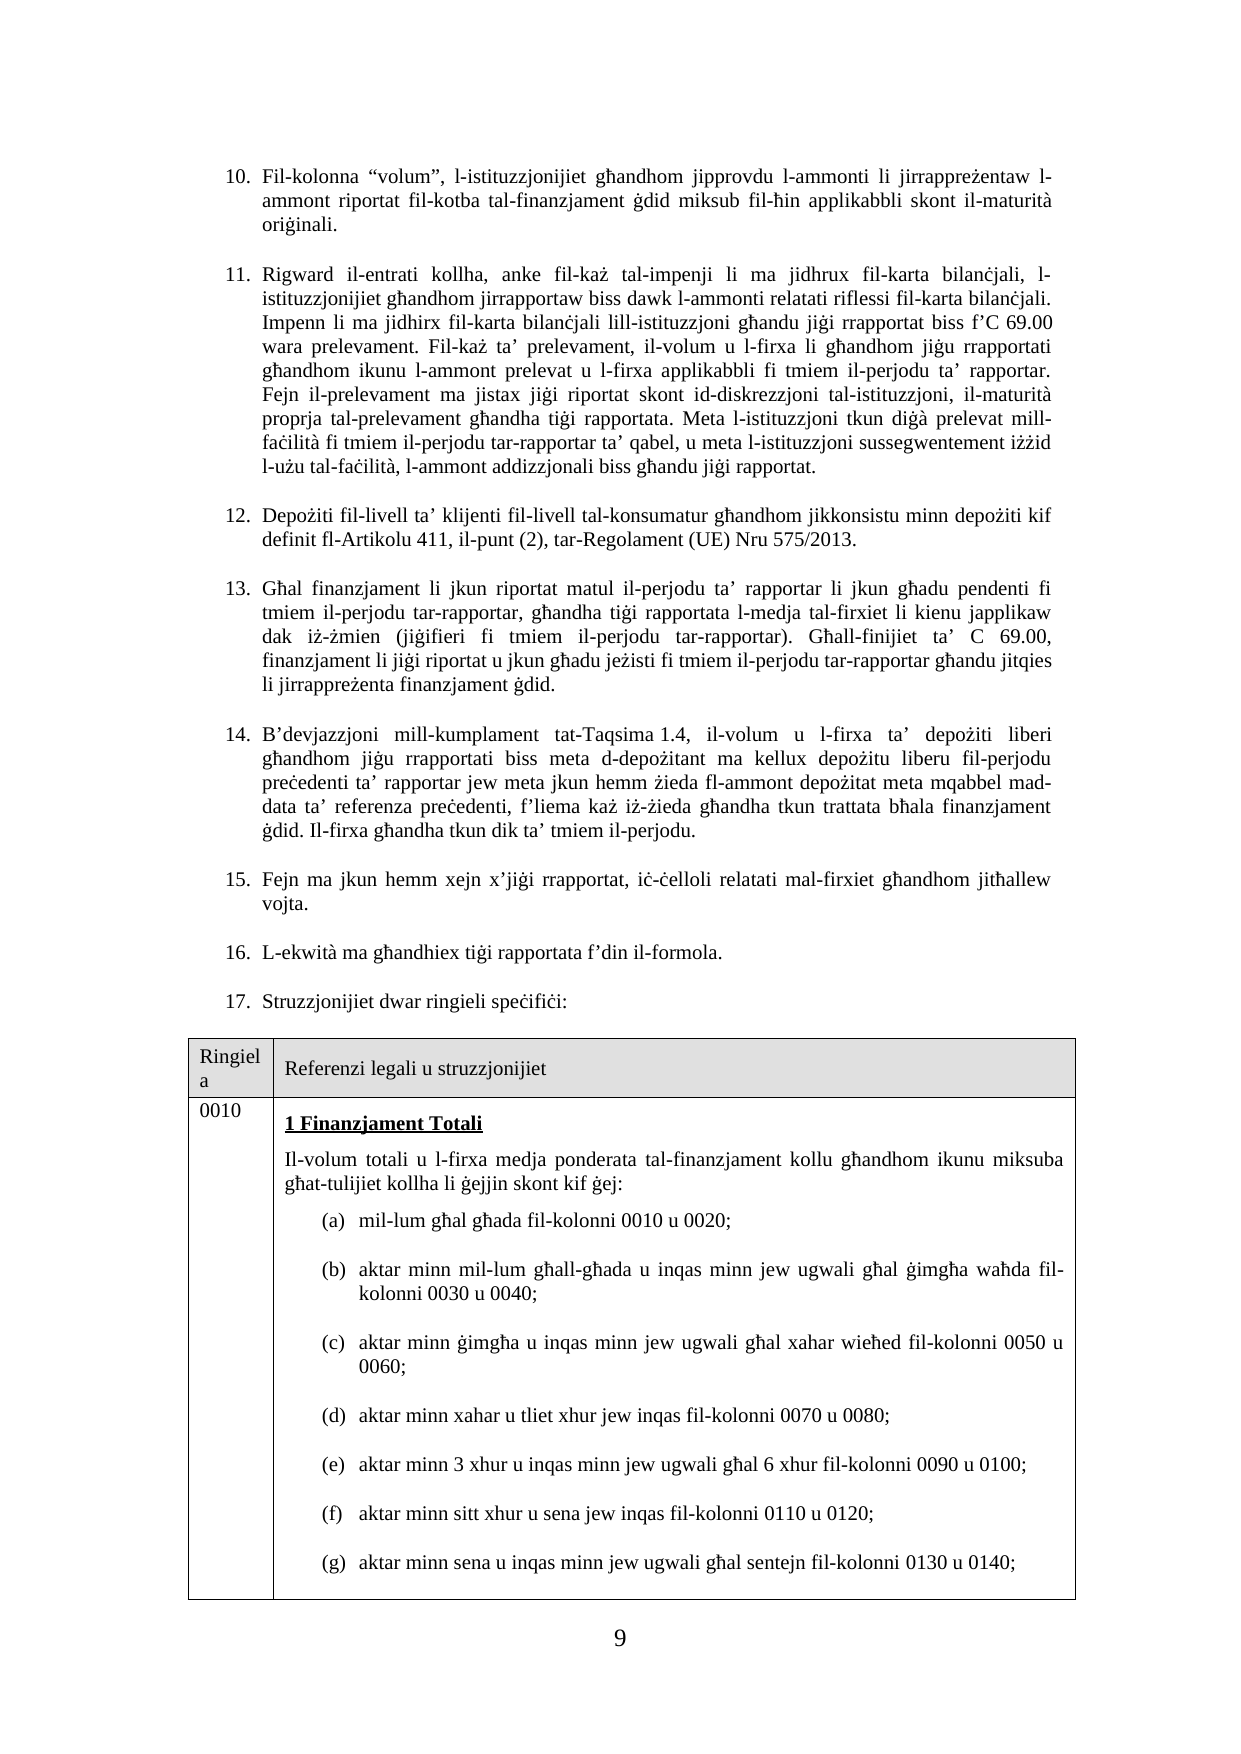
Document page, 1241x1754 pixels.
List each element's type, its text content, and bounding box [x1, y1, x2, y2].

table_cell 0010 [189, 1098, 273, 1599]
list L-ekwità ma għandhiex tiġi rapportata f’din il-formola. [225, 940, 1053, 964]
list B’devjazzjoni mill-kumplament tat-Taqsima 1.4, il-volum u l-firxa ta’ depożiti liberi għandhom jiġu rrapportati biss meta d-depożitant ma kellux depożitu liberu fil-perjodu preċedenti ta’ rapportar jew meta jkun hemm żieda fl-ammont depożitat meta mqabbel mad-data ta’ referenza preċedenti, f’liema każ iż-żieda għandha tkun trattata bħala finanzjament ġdid. Il-firxa għandha tkun dik ta’ tmiem il-perjodu. [225, 721, 1053, 842]
table_header Ringiela [189, 1039, 273, 1097]
list Fejn ma jkun hemm xejn x’jiġi rrapportat, iċ-ċelloli relatati mal-firxiet għandhom jitħallew vojta. [225, 867, 1053, 915]
list Depożiti fil-livell ta’ klijenti fil-livell tal-konsumatur għandhom jikkonsistu minn depożiti kif definit fl-Artikolu 411, il-punt (2), tar-Regolament (UE) Nru 575/2013. [225, 503, 1053, 551]
list Rigward il-entrati kollha, anke fil-każ tal-impenji li ma jidhrux fil-karta bilanċjali, l-istituzzjonijiet għandhom jirrapportaw biss dawk l-ammonti relatati riflessi fil-karta bilanċjali. Impenn li ma jidhirx fil-karta bilanċjali lill-istituzzjoni għandu jiġi rrapportat biss f’C 69.00 wara prelevament. Fil-każ ta’ prelevament, il-volum u l-firxa li għandhom jiġu rrapportati għandhom ikunu l-ammont prelevat u l-firxa applikabbli fi tmiem il-perjodu ta’ rapportar. Fejn il-prelevament ma jistax jiġi riportat skont id-diskrezzjoni tal-istituzzjoni, il-maturità proprja tal-prelevament għandha tiġi rapportata. Meta l-istituzzjoni tkun diġà prelevat mill-faċilità fi tmiem il-perjodu tar-rapportar ta’ qabel, u meta l-istituzzjoni sussegwentement iżżid l-użu tal-faċilità, l-ammont addizzjonali biss għandu jiġi rapportat. [225, 261, 1053, 478]
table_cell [274, 1098, 1075, 1599]
list Fil-kolonna “volum”, l-istituzzjonijiet għandhom jipprovdu l-ammonti li jirrappreżentaw l-ammont riportat fil-kotba tal-finanzjament ġdid miksub fil-ħin applikabbli skont il-maturità oriġinali. [225, 164, 1053, 236]
list Għal finanzjament li jkun riportat matul il-perjodu ta’ rapportar li jkun għadu pendenti fi tmiem il-perjodu tar-rapportar, għandha tiġi rapportata l-medja tal-firxiet li kienu japplikaw dak iż-żmien (jiġifieri fi tmiem il-perjodu tar-rapportar). Għall-finijiet ta’ C 69.00, finanzjament li jiġi riportat u jkun għadu jeżisti fi tmiem il-perjodu tar-rapportar għandu jitqies li jirrappreżenta finanzjament ġdid. [225, 576, 1053, 696]
list Struzzjonijiet dwar ringieli speċifiċi: [225, 989, 1053, 1013]
table_header Referenzi legali u struzzjonijiet [274, 1039, 1075, 1097]
